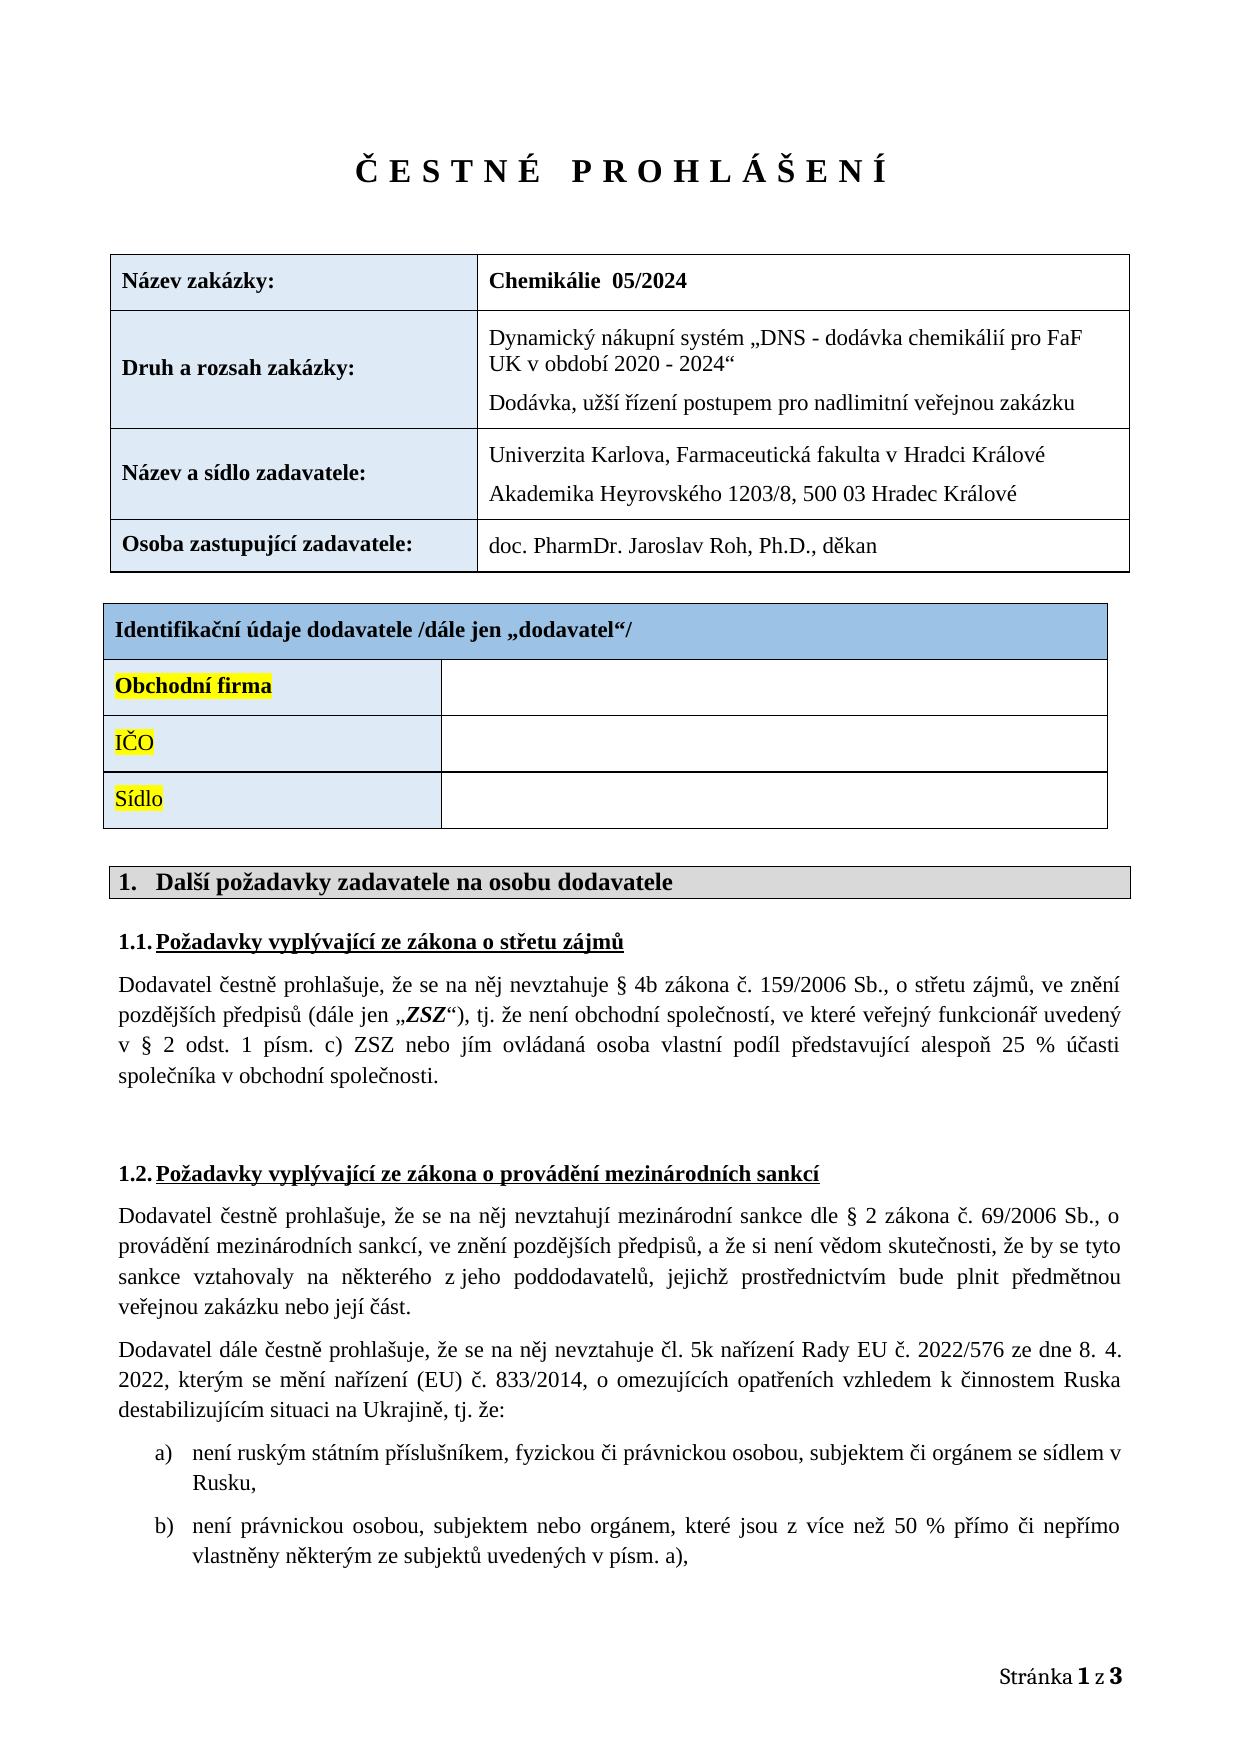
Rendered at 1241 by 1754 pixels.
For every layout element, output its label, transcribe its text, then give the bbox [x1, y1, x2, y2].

text Dodavatel čestně prohlašuje, že se na něj nevztahují mezinárodní sankce dle § 2 zákona č. 69/2006 Sb., o provádění mezinárodních sankcí, ve znění pozdějších předpisů, a že si není vědom skutečnosti, že by se tyto sankce vztahovaly na některého z jeho poddodavatelů, jejichž prostřednictvím bude plnit předmětnou veřejnou zakázku nebo její část. [118, 1202, 1122, 1319]
table_cell Druh a rozsah zakázky: [111, 311, 477, 428]
table_cell [442, 773, 1107, 828]
table_header Chemikálie 05/2024 [478, 255, 1129, 310]
table_cell IČO [104, 716, 441, 771]
table_cell Osoba zastupující zadavatele: [111, 520, 477, 571]
table_cell Název a sídlo zadavatele: [111, 429, 477, 519]
table_cell Obchodní firma [104, 660, 441, 715]
table_cell Univerzita Karlova, Farmaceutická fakulta v Hradci Králové Akademika Heyrovského 1203/8, 500 03 Hradec Králové [478, 429, 1129, 519]
subtitle Požadavky vyplývající ze zákona o provádění mezinárodních sankcí [118, 1159, 1122, 1186]
text Dodavatel čestně prohlašuje, že se na něj nevztahuje § 4b zákona č. 159/2006 Sb., o střetu zájmů, ve znění pozdějších předpisů (dále jen „ZSZ“), tj. že není obchodní společností, ve které veřejný funkcionář uvedený v § 2 odst. 1 písm. c) ZSZ nebo jím ovládaná osoba vlastní podíl představující alespoň 25 % účasti společníka v obchodní společnosti. [118, 971, 1122, 1088]
table_cell Dynamický nákupní systém „DNS - dodávka chemikálií pro FaF UK v období 2020 - 2024“ Dodávka, užší řízení postupem pro nadlimitní veřejnou zakázku [478, 311, 1129, 428]
list není ruským státním příslušníkem, fyzickou či právnickou osobou, subjektem či orgánem se sídlem v Rusku, [154, 1439, 1122, 1495]
text č e s t n é p r o h l á š e n í [118, 143, 1122, 191]
table_cell Sídlo [104, 773, 441, 828]
table_cell [442, 660, 1107, 715]
table_cell [442, 716, 1107, 771]
subtitle Požadavky vyplývající ze zákona o střetu zájmů [118, 928, 1122, 955]
table_header Identifikační údaje dodavatele /dále jen „dodavatel“/ [104, 604, 1107, 659]
subtitle Další požadavky zadavatele na osobu dodavatele [110, 867, 1130, 898]
table_header Název zakázky: [111, 255, 477, 310]
table_cell doc. PharmDr. Jaroslav Roh, Ph.D., děkan [478, 520, 1129, 571]
text není právnickou osobou, subjektem nebo orgánem, které jsou z více než 50 % přímo či nepřímo vlastněny některým ze subjektů uvedených v písm. a), [154, 1512, 1122, 1568]
text Dodavatel dále čestně prohlašuje, že se na něj nevztahuje čl. 5k nařízení Rady EU č. 2022/576 ze dne 8. 4. 2022, kterým se mění nařízení (EU) č. 833/2014, o omezujících opatřeních vzhledem k činnostem Ruska destabilizujícím situaci na Ukrajině, tj. že: [118, 1336, 1122, 1422]
